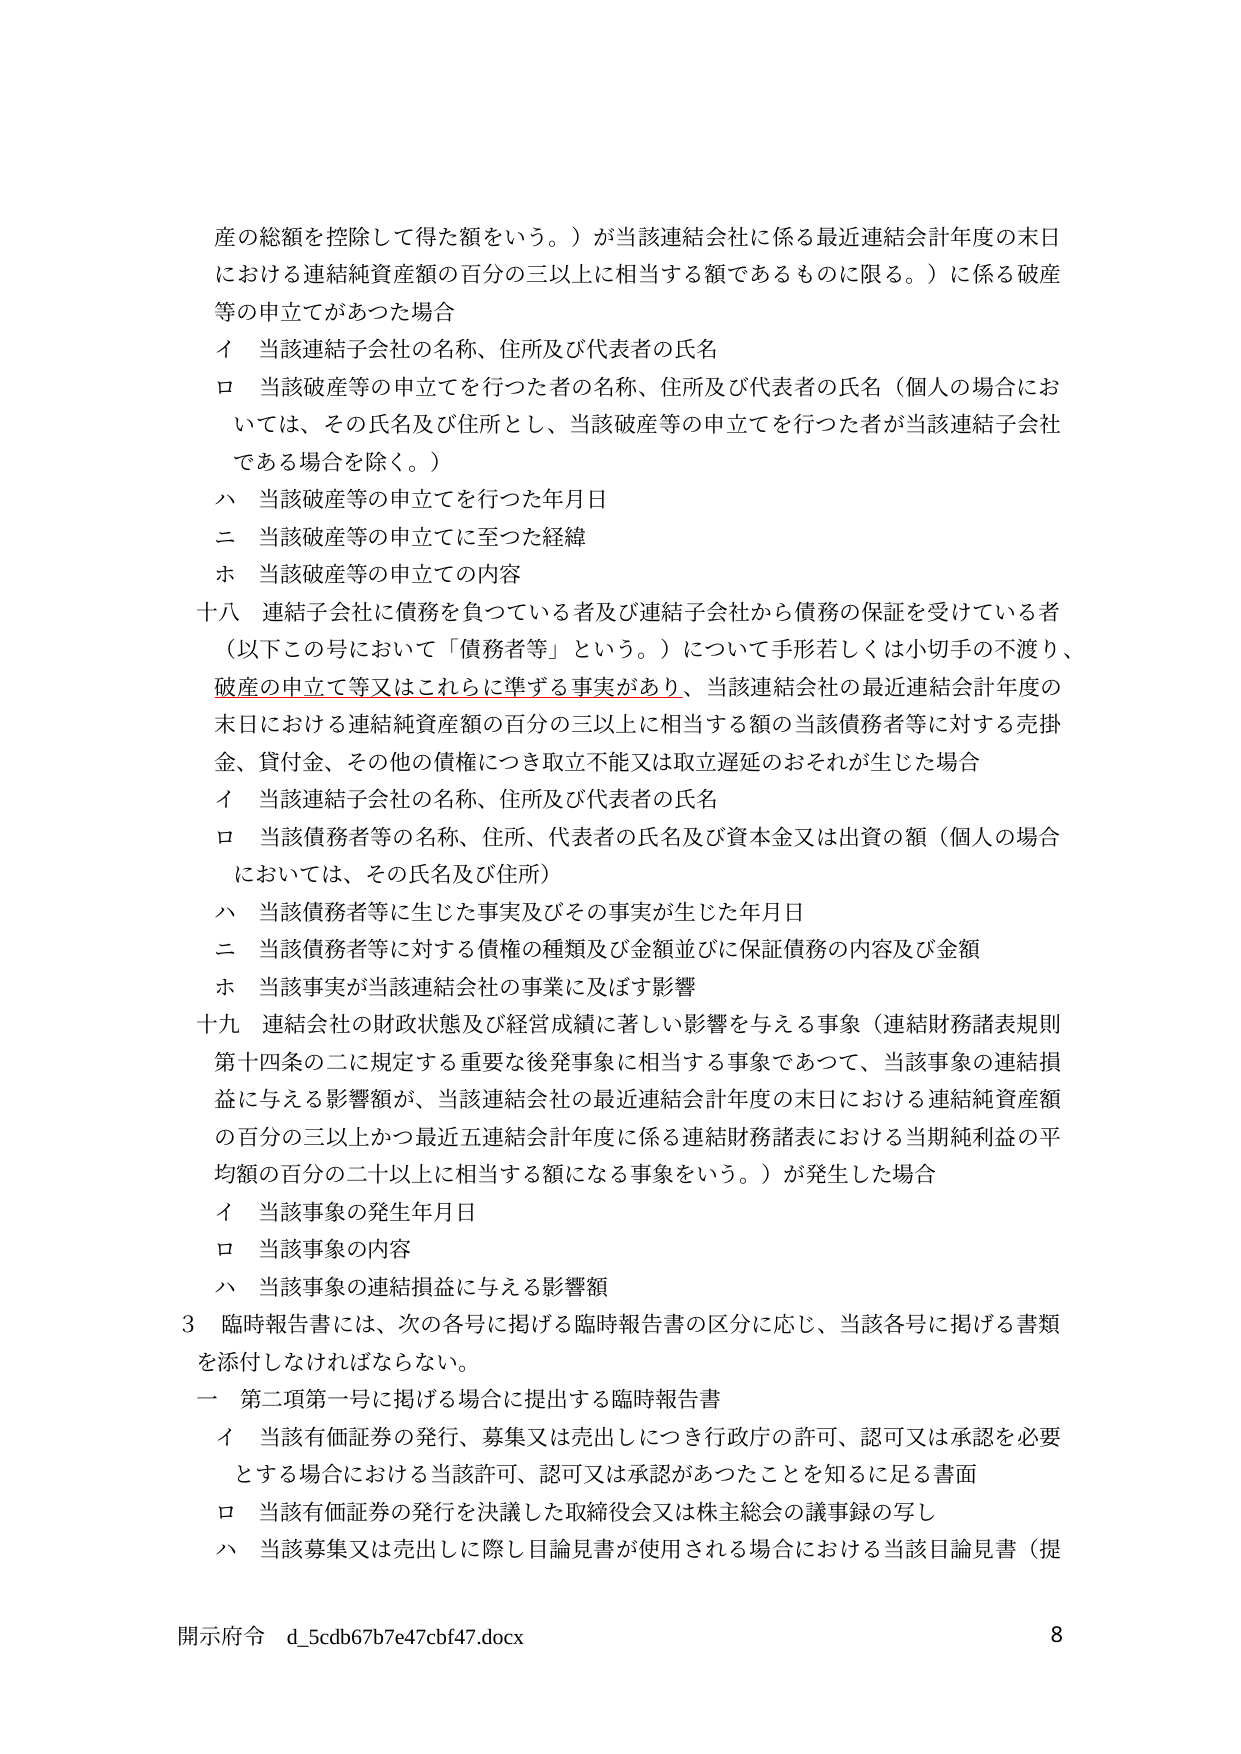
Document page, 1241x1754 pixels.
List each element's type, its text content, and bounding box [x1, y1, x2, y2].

text ハ 当該債務者等に生じた事実及びその事実が生じた年月日 [214, 892, 1063, 929]
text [215, 1529, 1063, 1567]
text ニ 当該債務者等に対する債権の種類及び金額並びに保証債務の内容及び金額 [214, 929, 1063, 967]
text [196, 217, 1063, 329]
text 十九 連結会社の財政状態及び経営成績に著しい影響を与える事象（連結財務諸表規則第十四条の二に規定する重要な後発事象に相当する事象であつて、当該事象の連結損益に与える影響額が、当該連結会社の最近連結会計年度の末日における連結純資産額の百分の三以上かつ最近五連結会計年度に係る連結財務諸表における当期純利益の平均額の百分の二十以上に相当する額になる事象をいう。）が発生した場合 [196, 1004, 1063, 1192]
text イ 当該連結子会社の名称、住所及び代表者の氏名 [214, 779, 1063, 817]
text ロ 当該事象の内容 [214, 1229, 1063, 1267]
text ロ 当該有価証券の発行を決議した取締役会又は株主総会の議事録の写し [215, 1492, 1063, 1529]
text ３ 臨時報告書には、次の各号に掲げる臨時報告書の区分に応じ、当該各号に掲げる書類を添付しなければならない。 [177, 1304, 1063, 1379]
text イ 当該連結子会社の名称、住所及び代表者の氏名 [214, 329, 1063, 367]
text ホ 当該破産等の申立ての内容 [214, 554, 1063, 592]
text ロ 当該破産等の申立てを行つた者の名称、住所及び代表者の氏名（個人の場合においては、その氏名及び住所とし、当該破産等の申立てを行つた者が当該連結子会社である場合を除く。） [214, 367, 1063, 479]
text ハ 当該破産等の申立てを行つた年月日 [214, 479, 1063, 517]
text ロ 当該債務者等の名称、住所、代表者の氏名及び資本金又は出資の額（個人の場合においては、その氏名及び住所） [214, 817, 1063, 892]
text 一 第二項第一号に掲げる場合に提出する臨時報告書 [196, 1379, 1063, 1417]
text 十八 連結子会社に債務を負つている者及び連結子会社から債務の保証を受けている者（以下この号において「債務者等」という。）について手形若しくは小切手の不渡り、破産の申立て等又はこれらに準ずる事実があり、当該連結会社の最近連結会計年度の末日における連結純資産額の百分の三以上に相当する額の当該債務者等に対する売掛金、貸付金、その他の債権につき取立不能又は取立遅延のおそれが生じた場合 [196, 592, 1063, 779]
text イ 当該有価証券の発行、募集又は売出しにつき行政庁の許可、認可又は承認を必要とする場合における当該許可、認可又は承認があつたことを知るに足る書面 [215, 1417, 1063, 1492]
text ホ 当該事実が当該連結会社の事業に及ぼす影響 [214, 967, 1063, 1004]
text ニ 当該破産等の申立てに至つた経緯 [214, 517, 1063, 554]
text イ 当該事象の発生年月日 [214, 1192, 1063, 1229]
text ハ 当該事象の連結損益に与える影響額 [214, 1267, 1063, 1304]
